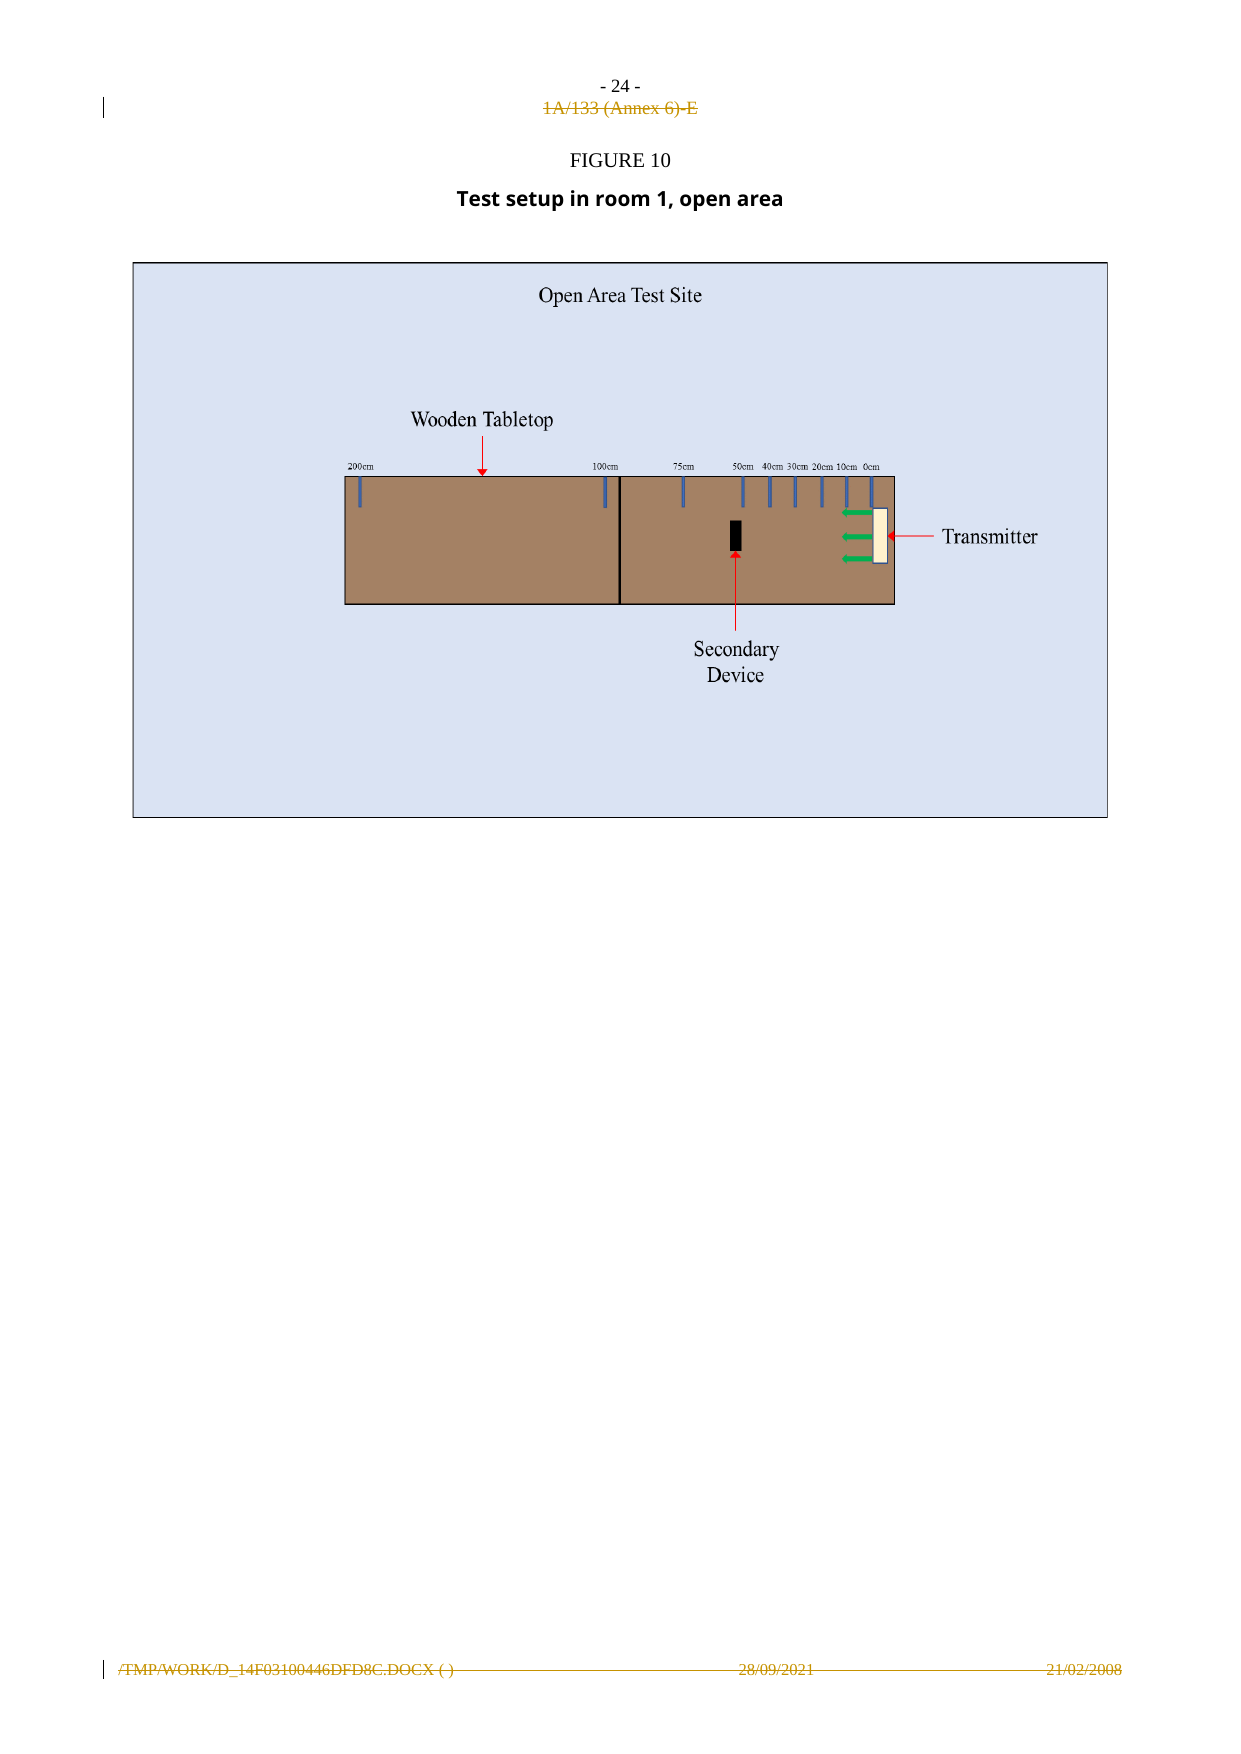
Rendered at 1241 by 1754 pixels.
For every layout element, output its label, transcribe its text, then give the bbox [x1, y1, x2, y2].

title Test setup in room 1, open area [118, 184, 1122, 213]
text Figure 10 [118, 148, 1122, 172]
picture [132, 262, 1108, 818]
